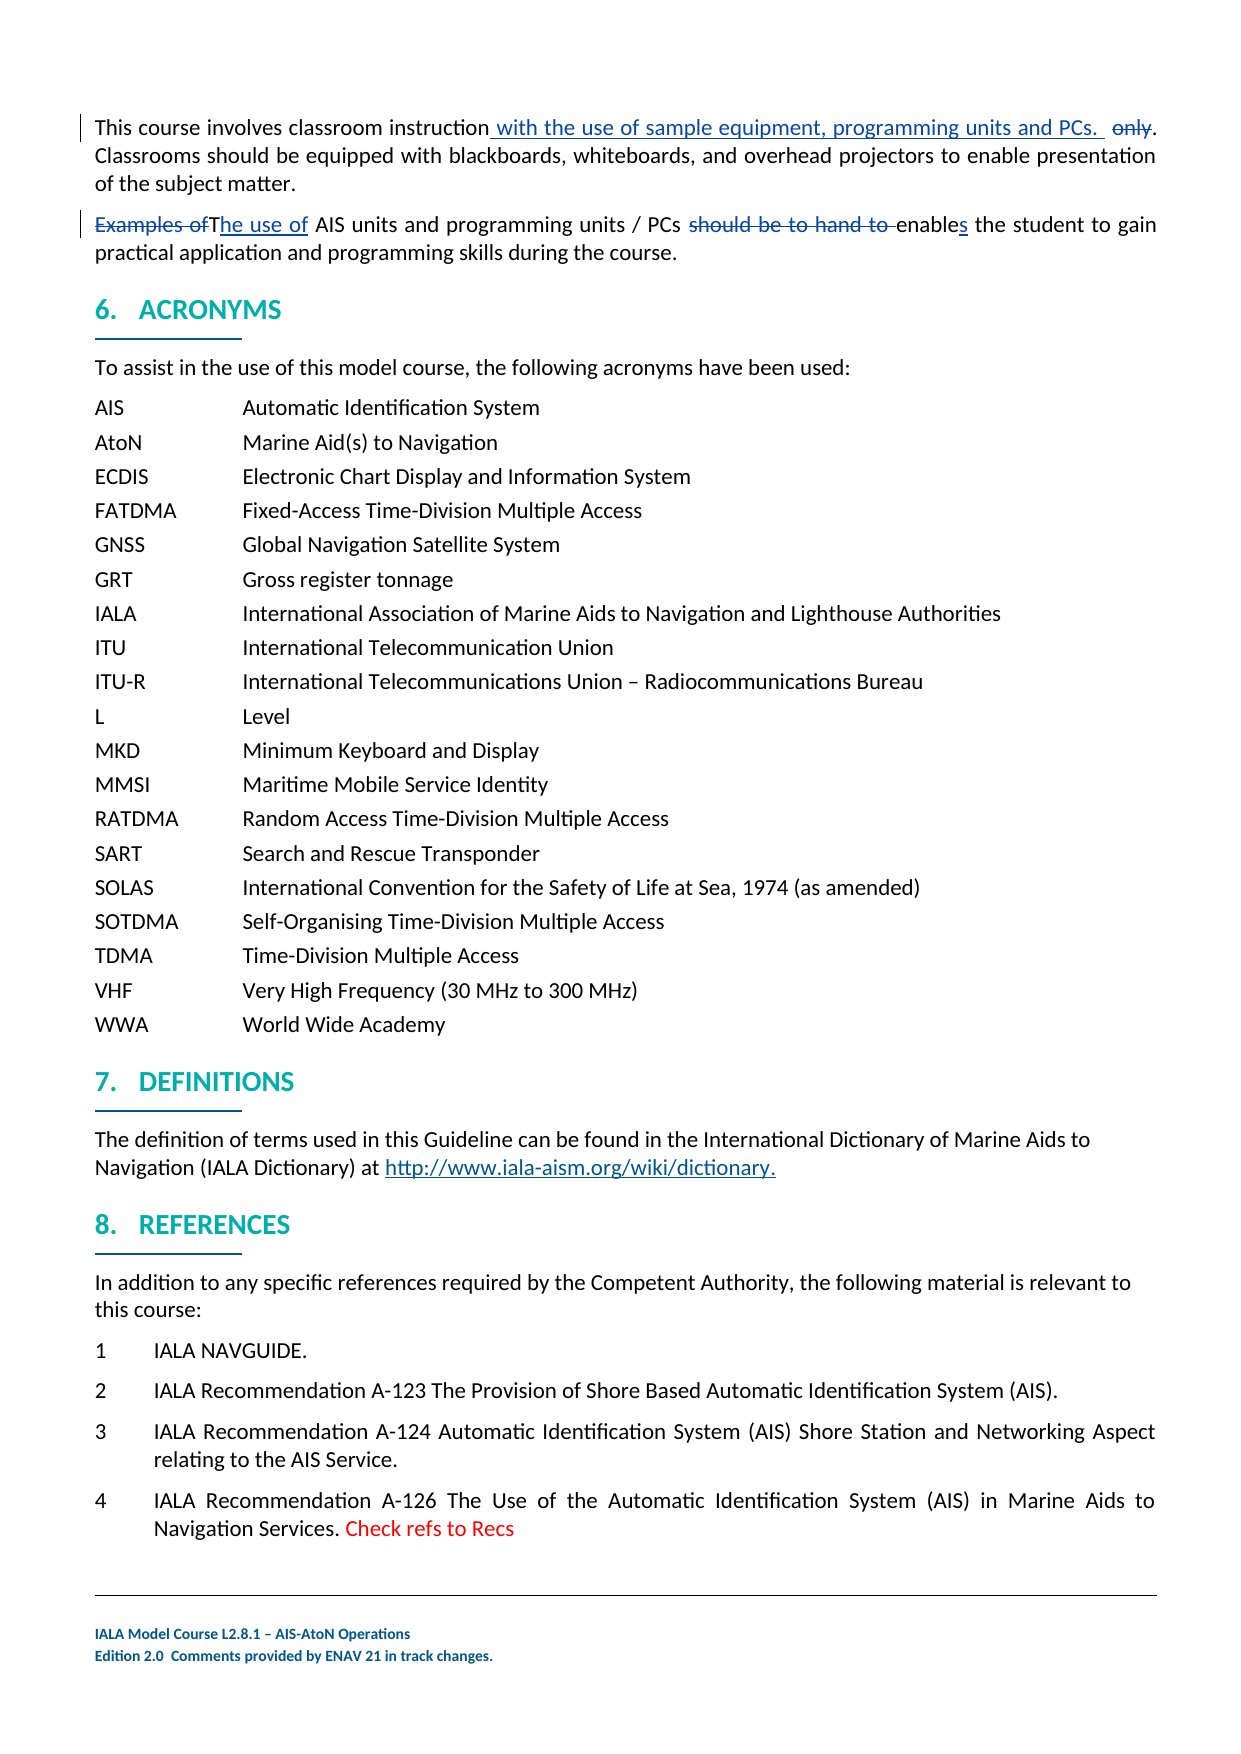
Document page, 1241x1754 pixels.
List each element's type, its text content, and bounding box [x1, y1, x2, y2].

text SOTDMA Self-Organising Time-Division Multiple Access [94, 907, 1157, 935]
list IALA NAVGUIDE. [94, 1336, 1157, 1364]
text ITU-R International Telecommunications Union – Radiocommunications Bureau [94, 667, 1157, 696]
text SOLAS International Convention for the Safety of Life at Sea, 1974 (as amended) [94, 873, 1157, 901]
list IALA Recommendation A-123 The Provision of Shore Based Automatic Identification System (AIS). [94, 1377, 1157, 1405]
text ITU International Telecommunication Union [94, 633, 1157, 661]
text IALA International Association of Marine Aids to Navigation and Lighthouse Authorities [94, 599, 1157, 627]
list T AIS units and programming units / PCs enable the student to gain practical application and programming skills during the course. [94, 210, 1157, 266]
list This course involves classroom instruction . Classrooms should be equipped with blackboards, whiteboards, and overhead projectors to enable presentation of the subject matter. [94, 113, 1157, 198]
list IALA Recommendation A-126 The Use of the Automatic Identification System (AIS) in Marine Aids to Navigation Services. Check refs to Recs [94, 1486, 1157, 1542]
text VHF Very High Frequency (30 MHz to 300 MHz) [94, 976, 1157, 1004]
text TDMA Time-Division Multiple Access [94, 942, 1157, 970]
text The definition of terms used in this Guideline can be found in the International Dictionary of Marine Aids to Navigation (IALA Dictionary) at http://www.iala-aism.org/wiki/dictionary. [94, 1125, 1157, 1181]
text GRT Gross register tonnage [94, 565, 1157, 593]
text GNSS Global Navigation Satellite System [94, 530, 1157, 558]
text MMSI Maritime Mobile Service Identity [94, 770, 1157, 798]
subtitle REFERENCES [94, 1206, 1157, 1242]
text SART Search and Rescue Transponder [94, 839, 1157, 867]
text AIS Automatic Identification System [94, 393, 1157, 421]
text To assist in the use of this model course, the following acronyms have been used: [94, 353, 1157, 381]
text WWA World Wide Academy [94, 1010, 1157, 1038]
text AtoN Marine Aid(s) to Navigation [94, 428, 1157, 456]
text RATDMA Random Access Time-Division Multiple Access [94, 804, 1157, 833]
text ECDIS Electronic Chart Display and Information System [94, 462, 1157, 490]
list IALA Recommendation A-124 Automatic Identification System (AIS) Shore Station and Networking Aspect relating to the AIS Service. [94, 1417, 1157, 1473]
text MKD Minimum Keyboard and Display [94, 736, 1157, 764]
text L Level [94, 702, 1157, 730]
subtitle ACRONYMS [94, 291, 1157, 327]
text In addition to any specific references required by the Competent Authority, the following material is relevant to this course: [94, 1268, 1157, 1324]
text FATDMA Fixed-Access Time-Division Multiple Access [94, 496, 1157, 524]
subtitle DEFINITIONS [94, 1063, 1157, 1099]
